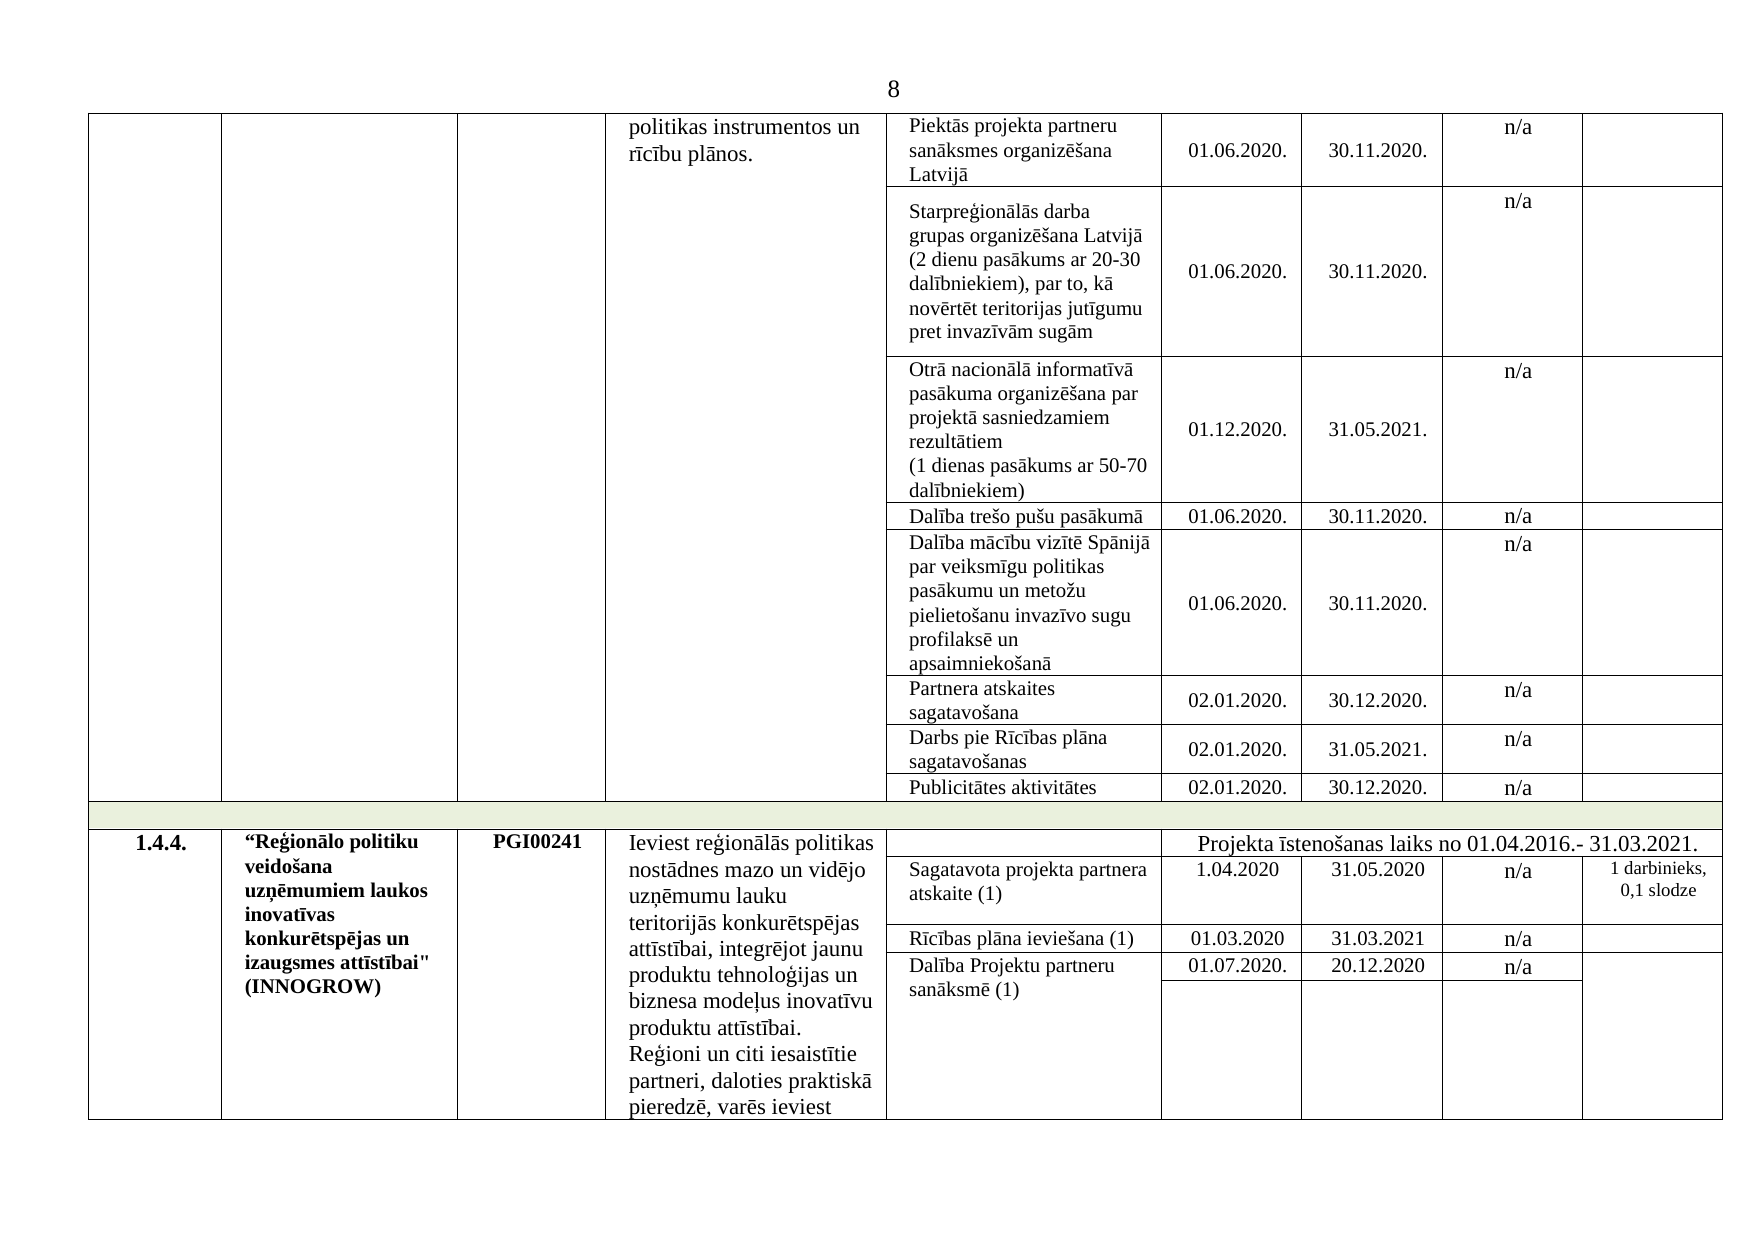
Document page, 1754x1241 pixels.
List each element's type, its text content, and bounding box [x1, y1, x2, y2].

table_cell [1443, 981, 1582, 1119]
table_cell 01.06.2020. [1162, 530, 1301, 675]
table_cell 31.05.2020 [1302, 857, 1442, 924]
table_cell n/a [1443, 676, 1582, 724]
table_cell [1583, 114, 1722, 186]
table_cell 01.06.2020. [1162, 187, 1301, 356]
table_cell Ieviest reģionālās politikas nostādnes mazo un vidējo uzņēmumu lauku teritorijās konkurētspējas attīstībai, integrējot jaunu produktu tehnoloģijas un biznesa modeļus inovatīvu produktu attīstībai. Reģioni un citi iesaistītie partneri, daloties praktiskā pieredzē, varēs ieviest jaunās prakses un zināšanas reģionālajos un nacionālajos plānos, lai veicinātu inovatīvu produktu attīstību laukos. [606, 830, 886, 1119]
table_cell 31.05.2021. [1302, 357, 1442, 502]
table_cell [887, 830, 1161, 856]
table_cell [1583, 503, 1722, 529]
table_cell [1583, 925, 1722, 952]
table_cell n/a [1443, 187, 1582, 356]
table_cell 20.12.2020 [1302, 953, 1442, 980]
table_cell 01.06.2020. [1162, 114, 1301, 186]
table_cell Otrā nacionālā informatīvā pasākuma organizēšana par projektā sasniedzamiem rezultātiem (1 dienas pasākums ar 50-70 dalībniekiem) [887, 357, 1161, 502]
table_cell 30.12.2020. [1302, 774, 1442, 801]
table_cell [1583, 953, 1722, 980]
table_cell 1 darbinieks, 0,1 slodze [1583, 857, 1722, 924]
table_cell Publicitātes aktivitātes [887, 774, 1161, 801]
table_cell n/a [1443, 503, 1582, 529]
table_cell 30.11.2020. [1302, 187, 1442, 356]
table_cell [1583, 980, 1722, 1119]
table_cell n/a [1443, 725, 1582, 773]
table_cell Darbs pie Rīcības plāna sagatavošanas [887, 725, 1161, 773]
table_cell Piektās projekta partneru sanāksmes organizēšana Latvijā [887, 114, 1161, 186]
table_cell n/a [1443, 114, 1582, 186]
table_cell Rīcības plāna ieviešana (1) [887, 925, 1161, 952]
table_cell 02.01.2020. [1162, 774, 1301, 801]
table_cell [1583, 187, 1722, 356]
table_cell 02.01.2020. [1162, 725, 1301, 773]
table_cell n/a [1443, 530, 1582, 675]
table_cell Starpreģionālās darba grupas organizēšana Latvijā (2 dienu pasākums ar 20-30 dalībniekiem), par to, kā novērtēt teritorijas jutīgumu pret invazīvām sugām [887, 187, 1161, 356]
table_cell Projekta īstenošanas laiks no 01.04.2016.- 31.03.2021. [1162, 830, 1722, 856]
table_cell [1583, 530, 1722, 675]
table_cell PGI00241 [458, 830, 605, 1119]
table_cell Dalība Projektu partneru sanāksmē (1) [887, 953, 1161, 1119]
table_cell 1.4.4. [89, 830, 221, 1119]
table_cell 01.12.2020. [1162, 357, 1301, 502]
table_cell [1162, 981, 1301, 1119]
table_cell Sagatavota projekta partnera atskaite (1) [887, 857, 1161, 924]
table_cell 01.03.2020 [1162, 925, 1301, 952]
table_cell [1583, 774, 1722, 801]
table_cell 01.06.2020. [1162, 503, 1301, 529]
table_cell [1583, 357, 1722, 502]
table_cell n/a [1443, 925, 1582, 952]
table_cell 31.05.2021. [1302, 725, 1442, 773]
table_cell Dalība trešo pušu pasākumā [887, 503, 1161, 529]
table_cell 02.01.2020. [1162, 676, 1301, 724]
table_cell [1302, 981, 1442, 1119]
table_cell [89, 802, 1722, 828]
table_cell n/a [1443, 774, 1582, 801]
table_cell 30.11.2020. [1302, 503, 1442, 529]
table_cell 30.11.2020. [1302, 530, 1442, 675]
table_cell [1583, 725, 1722, 773]
table_cell “Reģionālo politiku veidošana uzņēmumiem laukos inovatīvas konkurētspējas un izaugsmes attīstībai" (INNOGROW) [222, 830, 457, 1119]
table_cell 31.03.2021 [1302, 925, 1442, 952]
table_cell n/a [1443, 357, 1582, 502]
table_cell n/a [1443, 953, 1582, 980]
table_cell 30.11.2020. [1302, 114, 1442, 186]
table_cell 30.12.2020. [1302, 676, 1442, 724]
table_cell 1.04.2020 [1162, 857, 1301, 924]
table_cell Partnera atskaites sagatavošana [887, 676, 1161, 724]
table_cell [1583, 676, 1722, 724]
table_cell Dalība mācību vizītē Spānijā par veiksmīgu politikas pasākumu un metožu pielietošanu invazīvo sugu profilaksē un apsaimniekošanā [887, 530, 1161, 675]
table_cell n/a [1443, 857, 1582, 924]
table_cell 01.07.2020. [1162, 953, 1301, 980]
